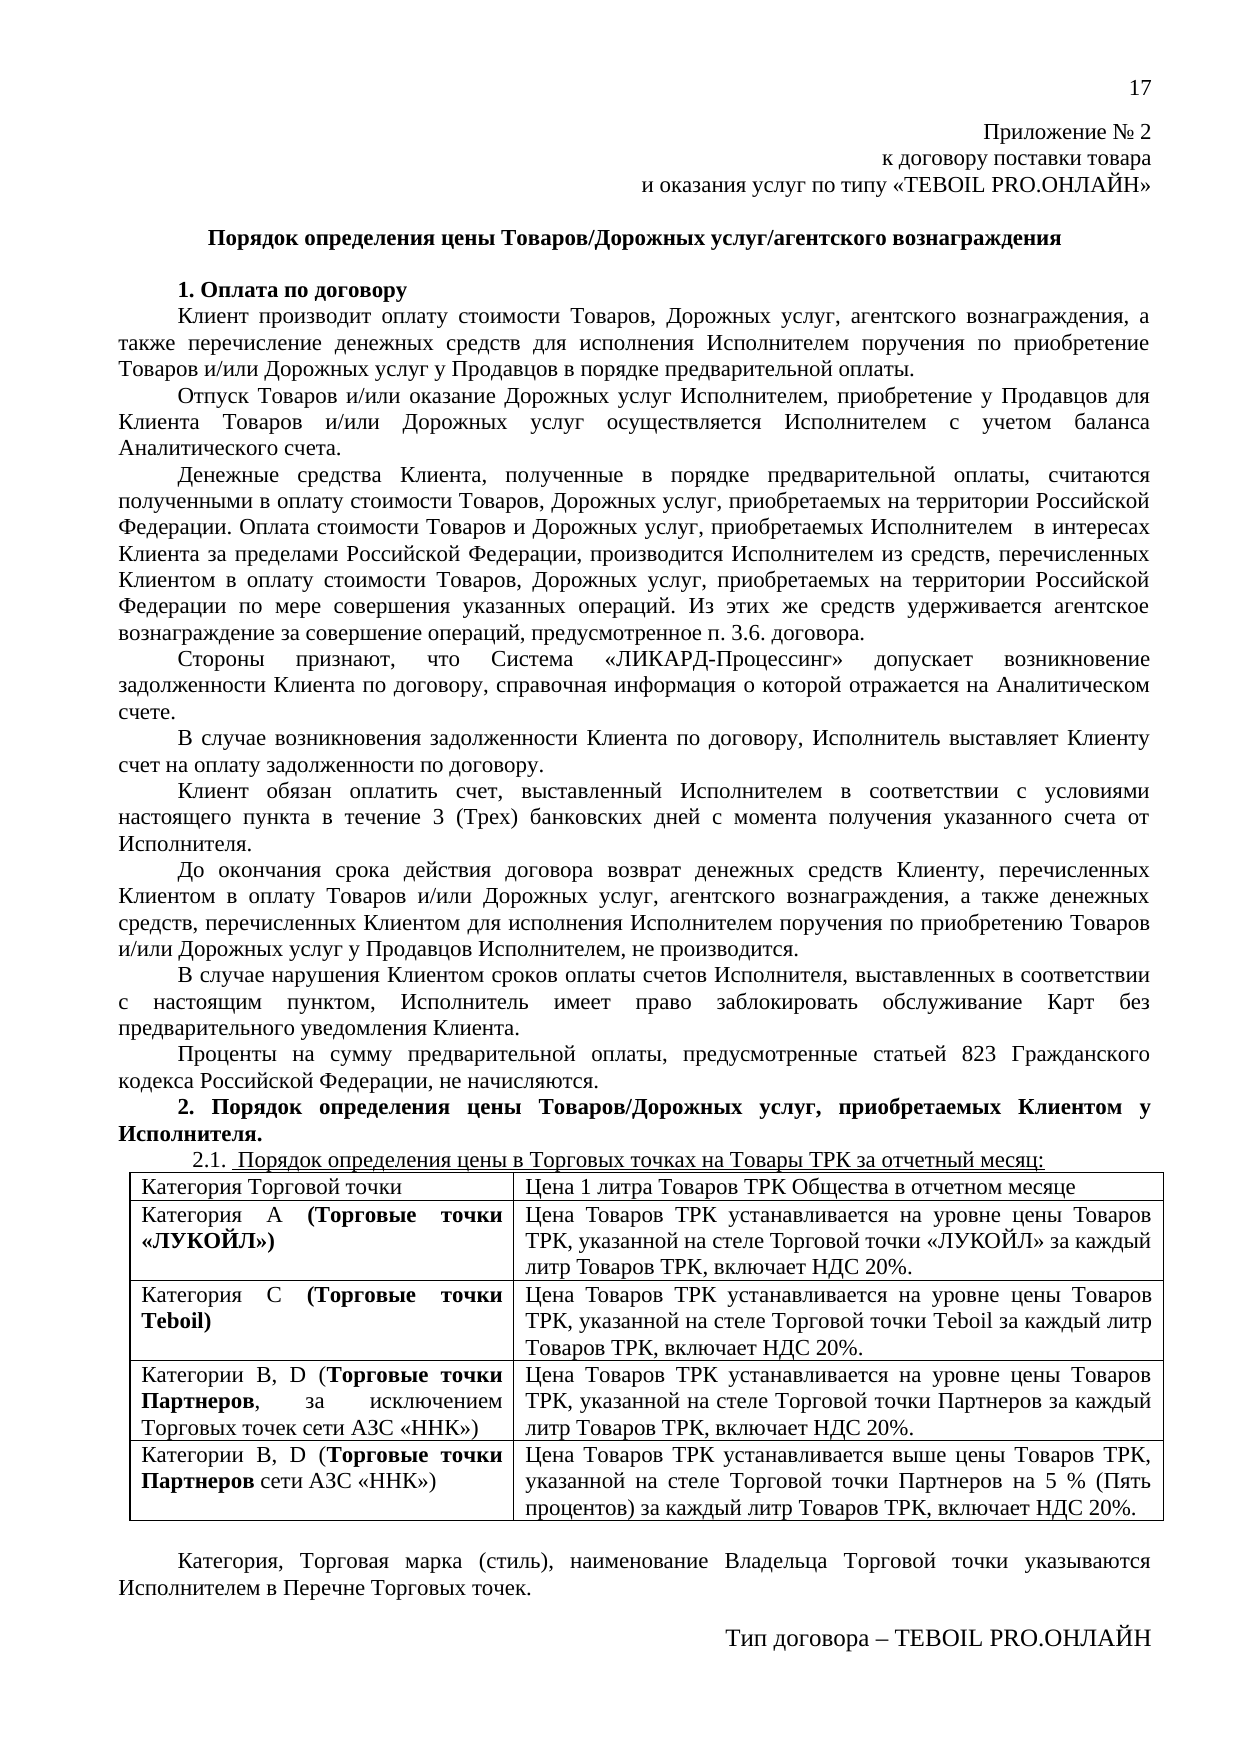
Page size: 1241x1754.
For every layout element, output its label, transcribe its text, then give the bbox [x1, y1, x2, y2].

table_header Категория Торговой точки [131, 1173, 513, 1200]
text и оказания услуг по типу «TEBOIL PRO.ОНЛАЙН» [118, 171, 1152, 197]
text Стороны признают, что Система «ЛИКАРД-Процессинг» допускает возникновение задолженности Клиента по договору, справочная информация о которой отражается на Аналитическом счете. [118, 645, 1152, 724]
table_cell Цена Товаров ТРК устанавливается на уровне цены Товаров ТРК, указанной на стеле Торговой точки «ЛУКОЙЛ» за каждый литр Товаров ТРК, включает НДС 20%. [514, 1201, 1163, 1280]
text В случае нарушения Клиентом сроков оплаты счетов Исполнителя, выставленных в соответствии с настоящим пунктом, Исполнитель имеет право заблокировать обслуживание Карт без предварительного уведомления Клиента. [118, 961, 1152, 1041]
text 2. Порядок определения цены Товаров/Дорожных услуг, приобретаемых Клиентом у Исполнителя. [118, 1093, 1152, 1146]
text Проценты на сумму предварительной оплаты, предусмотренные статьей 823 Гражданского кодекса Российской Федерации, не начисляются. [118, 1041, 1152, 1093]
text к договору поставки товара [118, 144, 1152, 171]
text 2.1. Порядок определения цены в Торговых точках на Товары ТРК за отчетный месяц: [118, 1146, 1152, 1172]
text Порядок определения цены Товаров/Дорожных услуг/агентского вознаграждения [118, 223, 1152, 250]
text Категория, Торговая марка (стиль), наименование Владельца Торговой точки указываются Исполнителем в Перечне Торговых точек. [118, 1547, 1152, 1600]
table_cell Категория С (Торговые точки Teboil) [131, 1281, 513, 1360]
text В случае возникновения задолженности Клиента по договору, Исполнитель выставляет Клиенту счет на оплату задолженности по договору. [118, 724, 1152, 777]
text До окончания срока действия договора возврат денежных средств Клиенту, перечисленных Клиентом в оплату Товаров и/или Дорожных услуг, агентского вознаграждения, а также денежных средств, перечисленных Клиентом для исполнения Исполнителем поручения по приобретению Товаров и/или Дорожных услуг у Продавцов Исполнителем, не производится. [118, 856, 1152, 961]
text Денежные средства Клиента, полученные в порядке предварительной оплаты, считаются полученными в оплату стоимости Товаров, Дорожных услуг, приобретаемых на территории Российской Федерации. Оплата стоимости Товаров и Дорожных услуг, приобретаемых Исполнителем в интересах Клиента за пределами Российской Федерации, производится Исполнителем из средств, перечисленных Клиентом в оплату стоимости Товаров, Дорожных услуг, приобретаемых на территории Российской Федерации по мере совершения указанных операций. Из этих же средств удерживается агентское вознаграждение за совершение операций, предусмотренное п. 3.6. договора. [118, 461, 1152, 645]
table_cell Категории B, D (Торговые точки Партнеров сети АЗС «ННК») [131, 1441, 513, 1520]
text Клиент обязан оплатить счет, выставленный Исполнителем в соответствии с условиями настоящего пункта в течение 3 (Трех) банковских дней с момента получения указанного счета от Исполнителя. [118, 777, 1152, 856]
text Клиент производит оплату стоимости Товаров, Дорожных услуг, агентского вознаграждения, а также перечисление денежных средств для исполнения Исполнителем поручения по приобретение Товаров и/или Дорожных услуг у Продавцов в порядке предварительной оплаты. [118, 303, 1152, 382]
table_header Цена 1 литра Товаров ТРК Общества в отчетном месяце [514, 1173, 1163, 1200]
table_cell Категория А (Торговые точки «ЛУКОЙЛ») [131, 1201, 513, 1280]
text 1. Оплата по договору [118, 276, 1152, 303]
table_cell Цена Товаров ТРК устанавливается на уровне цены Товаров ТРК, указанной на стеле Торговой точки Teboil за каждый литр Товаров ТРК, включает НДС 20%. [514, 1281, 1163, 1360]
text Приложение № 2 [118, 118, 1152, 144]
table_cell Цена Товаров ТРК устанавливается на уровне цены Товаров ТРК, указанной на стеле Торговой точки Партнеров за каждый литр Товаров ТРК, включает НДС 20%. [514, 1361, 1163, 1440]
table_cell Цена Товаров ТРК устанавливается выше цены Товаров ТРК, указанной на стеле Торговой точки Партнеров на 5 % (Пять процентов) за каждый литр Товаров ТРК, включает НДС 20%. [514, 1441, 1163, 1520]
text Отпуск Товаров и/или оказание Дорожных услуг Исполнителем, приобретение у Продавцов для Клиента Товаров и/или Дорожных услуг осуществляется Исполнителем с учетом баланса Аналитического счета. [118, 382, 1152, 461]
table_cell Категории B, D (Торговые точки Партнеров, за исключением Торговых точек сети АЗС «ННК») [131, 1361, 513, 1440]
